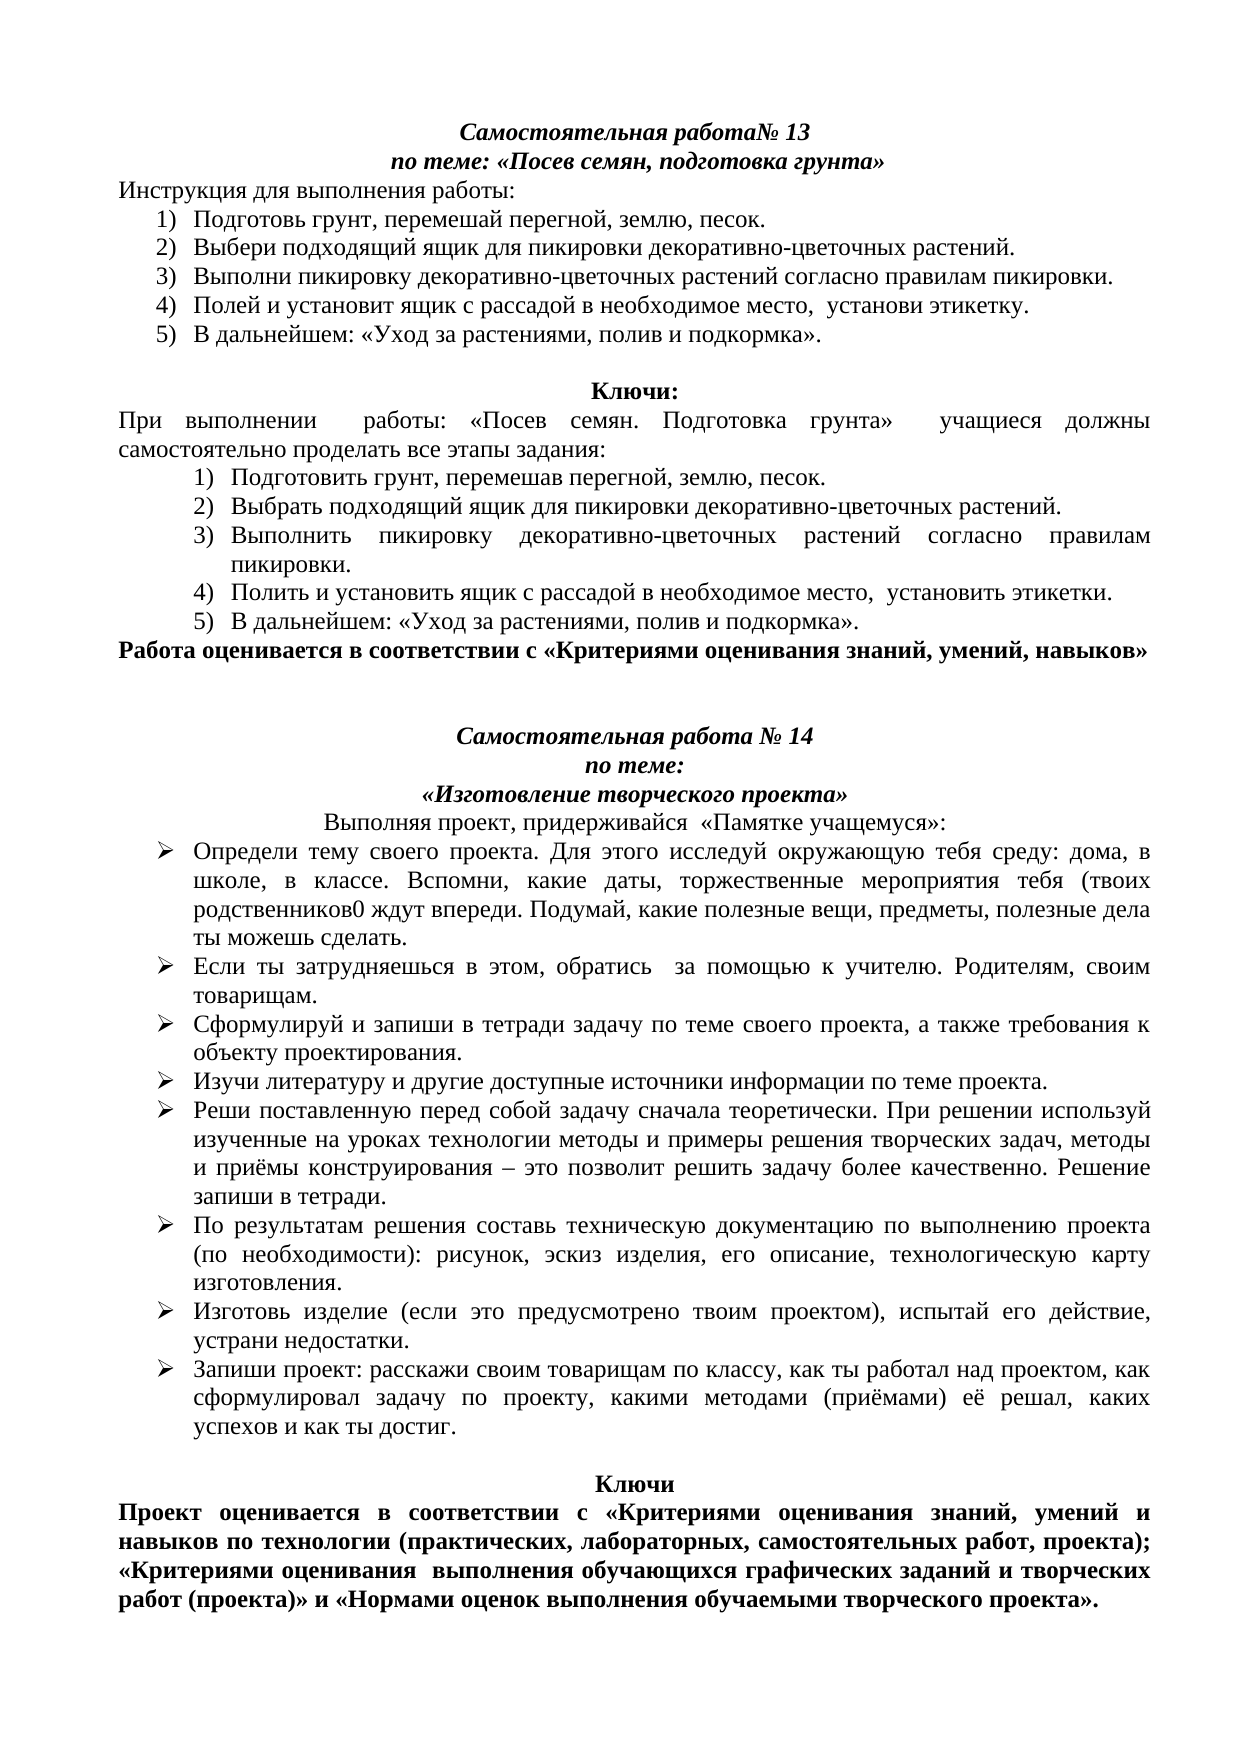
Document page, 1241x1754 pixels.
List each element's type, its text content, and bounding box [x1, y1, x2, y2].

list По результатам решения составь техническую документацию по выполнению проекта (по необходимости): рисунок, эскиз изделия, его описание, технологическую карту изготовления. [156, 1210, 1152, 1296]
list Выполни пикировку декоративно-цветочных растений согласно правилам пикировки. [156, 261, 1152, 290]
list Изучи литературу и другие доступные источники информации по теме проекта. [156, 1066, 1152, 1095]
text «Изготовление творческого проекта» [118, 779, 1152, 807]
text Ключи: [118, 376, 1152, 405]
list Реши поставленную перед собой задачу сначала теоретически. При решении используй изученные на уроках технологии методы и примеры решения творческих задач, методы и приёмы конструирования – это позволит решить задачу более качественно. Решение запиши в тетради. [156, 1095, 1152, 1210]
list Запиши проект: расскажи своим товарищам по классу, как ты работал над проектом, как сформулировал задачу по проекту, какими методами (приёмами) её решал, каких успехов и как ты достиг. [156, 1354, 1152, 1440]
list Подготовить грунт, перемешав перегной, землю, песок. [193, 462, 1152, 491]
text Ключи [118, 1469, 1152, 1497]
list Определи тему своего проекта. Для этого исследуй окружающую тебя среду: дома, в школе, в классе. Вспомни, какие даты, торжественные мероприятия тебя (твоих родственников0 ждут впереди. Подумай, какие полезные вещи, предметы, полезные дела ты можешь сделать. [156, 836, 1152, 951]
text Работа оценивается в соответствии с «Критериями оценивания знаний, умений, навыков» [118, 635, 1152, 664]
list Полить и установить ящик с рассадой в необходимое место, установить этикетки. [193, 577, 1152, 606]
text Выполняя проект, придерживайся «Памятке учащемуся»: [118, 807, 1152, 836]
list В дальнейшем: «Уход за растениями, полив и подкормка». [156, 319, 1152, 347]
text Самостоятельная работа№ 13 [118, 117, 1152, 146]
list Подготовь грунт, перемешай перегной, землю, песок. [156, 204, 1152, 232]
text по теме: «Посев семян, подготовка грунта» [118, 146, 1152, 175]
list Выбрать подходящий ящик для пикировки декоративно-цветочных растений. [193, 491, 1152, 520]
text по теме: [118, 750, 1152, 779]
list Если ты затрудняешься в этом, обратись за помощью к учителю. Родителям, своим товарищам. [156, 951, 1152, 1009]
list Сформулируй и запиши в тетради задачу по теме своего проекта, а также требования к объекту проектирования. [156, 1009, 1152, 1066]
text Проект оценивается в соответствии с «Критериями оценивания знаний, умений и навыков по технологии (практических, лабораторных, самостоятельных работ, проекта); «Критериями оценивания выполнения обучающихся графических заданий и творческих работ (проекта)» и «Нормами оценок выполнения обучаемыми творческого проекта». [118, 1497, 1152, 1612]
list Выполнить пикировку декоративно-цветочных растений согласно правилам пикировки. [193, 520, 1152, 577]
list В дальнейшем: «Уход за растениями, полив и подкормка». [193, 606, 1152, 635]
list Полей и установит ящик с рассадой в необходимое место, установи этикетку. [156, 290, 1152, 319]
list Выбери подходящий ящик для пикировки декоративно-цветочных растений. [156, 232, 1152, 261]
text Самостоятельная работа № 14 [118, 721, 1152, 750]
text При выполнении работы: «Посев семян. Подготовка грунта» учащиеся должны самостоятельно проделать все этапы задания: [118, 405, 1152, 462]
list Изготовь изделие (если это предусмотрено твоим проектом), испытай его действие, устрани недостатки. [156, 1296, 1152, 1354]
text Инструкция для выполнения работы: [118, 175, 1152, 204]
